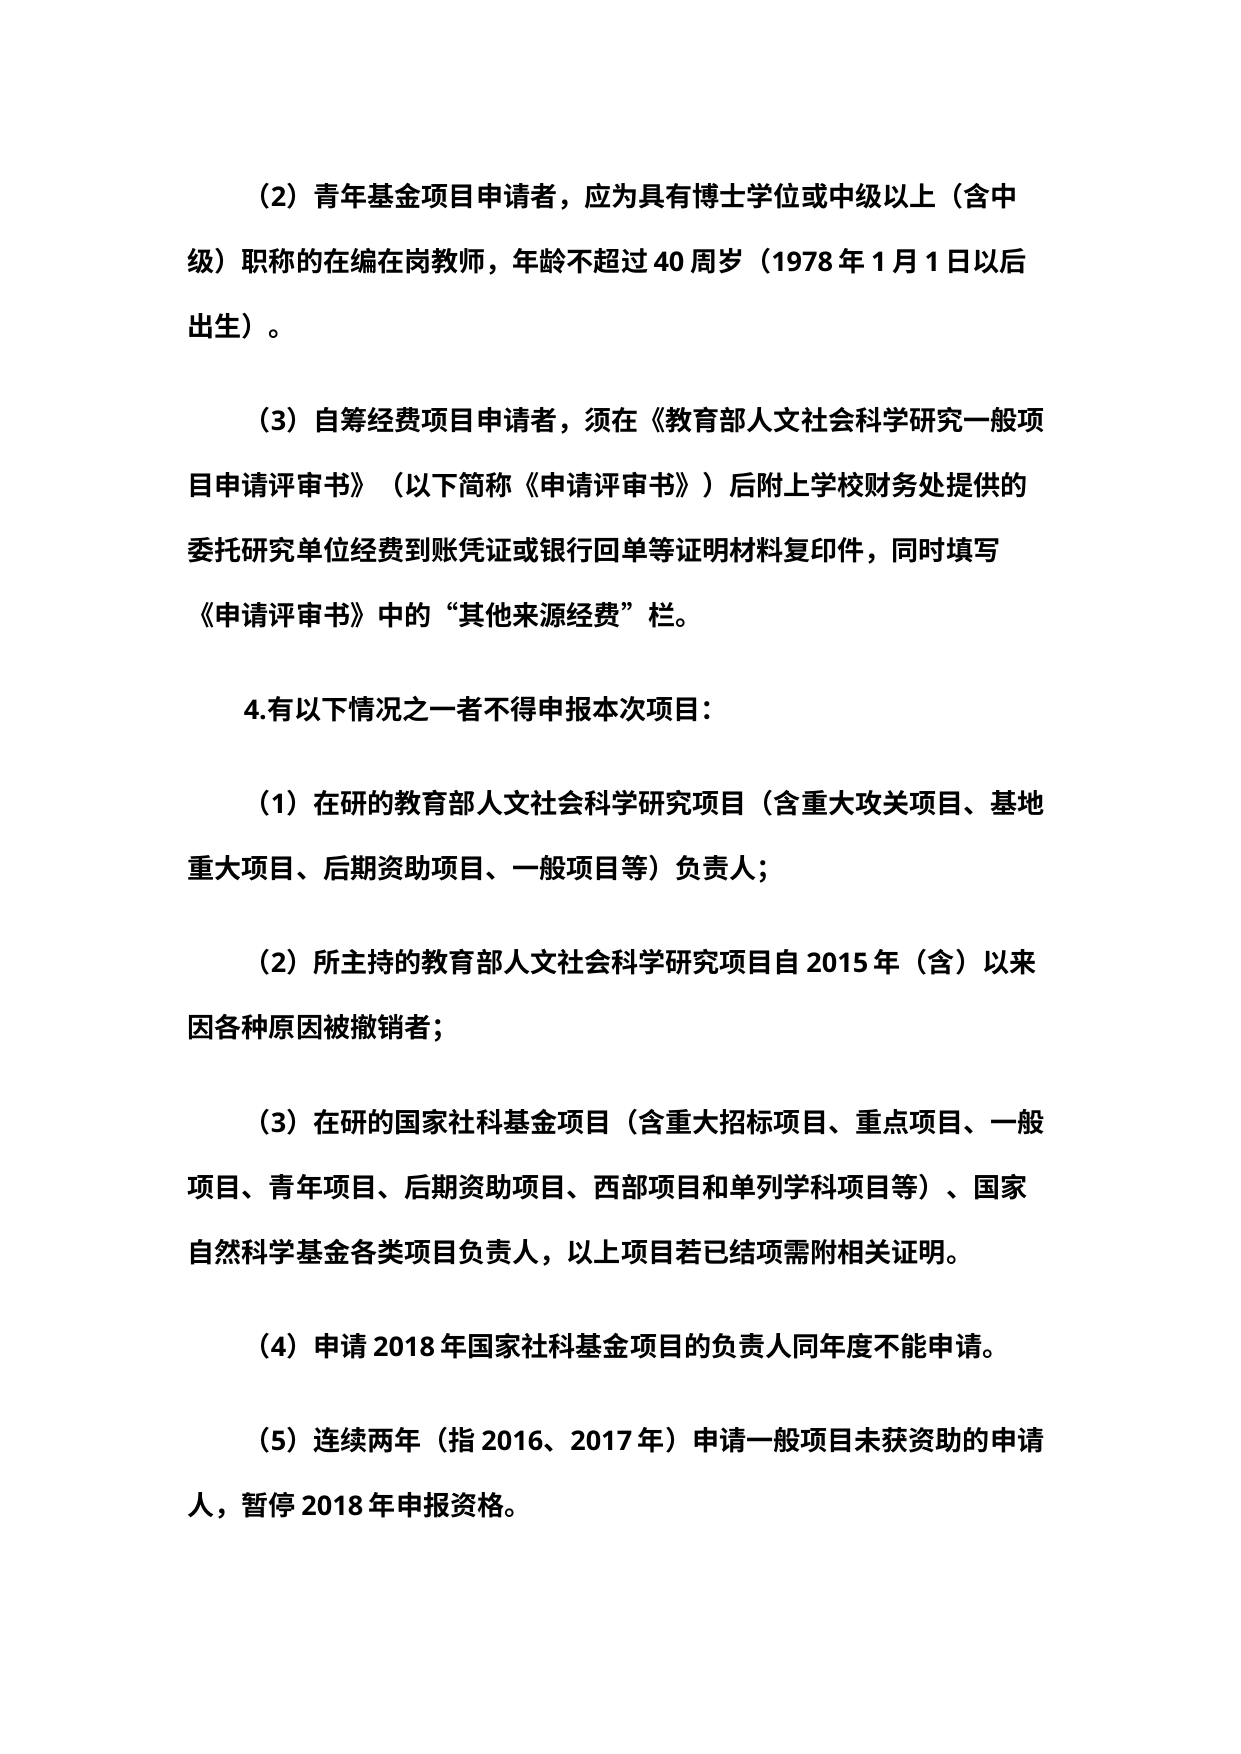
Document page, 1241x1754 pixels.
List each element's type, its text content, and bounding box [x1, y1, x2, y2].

text 4.有以下情况之一者不得申报本次项目： [187, 675, 1053, 740]
text （3）自筹经费项目申请者，须在《教育部人文社会科学研究一般项目申请评审书》（以下简称《申请评审书》）后附上学校财务处提供的委托研究单位经费到账凭证或银行回单等证明材料复印件，同时填写《申请评审书》中的“其他来源经费”栏。 [187, 386, 1053, 646]
text （2）所主持的教育部人文社会科学研究项目自2015年（含）以来因各种原因被撤销者； [187, 929, 1053, 1059]
text （1）在研的教育部人文社会科学研究项目（含重大攻关项目、基地重大项目、后期资助项目、一般项目等）负责人； [187, 769, 1053, 899]
text （3）在研的国家社科基金项目（含重大招标项目、重点项目、一般项目、青年项目、后期资助项目、西部项目和单列学科项目等）、国家自然科学基金各类项目负责人，以上项目若已结项需附相关证明。 [187, 1088, 1053, 1283]
text （4）申请2018年国家社科基金项目的负责人同年度不能申请。 [187, 1312, 1053, 1377]
text （2）青年基金项目申请者，应为具有博士学位或中级以上（含中级）职称的在编在岗教师，年龄不超过40周岁（1978年1月1日以后出生）。 [187, 162, 1053, 357]
text （5）连续两年（指2016、2017年）申请一般项目未获资助的申请人，暂停2018年申报资格。 [187, 1406, 1053, 1536]
